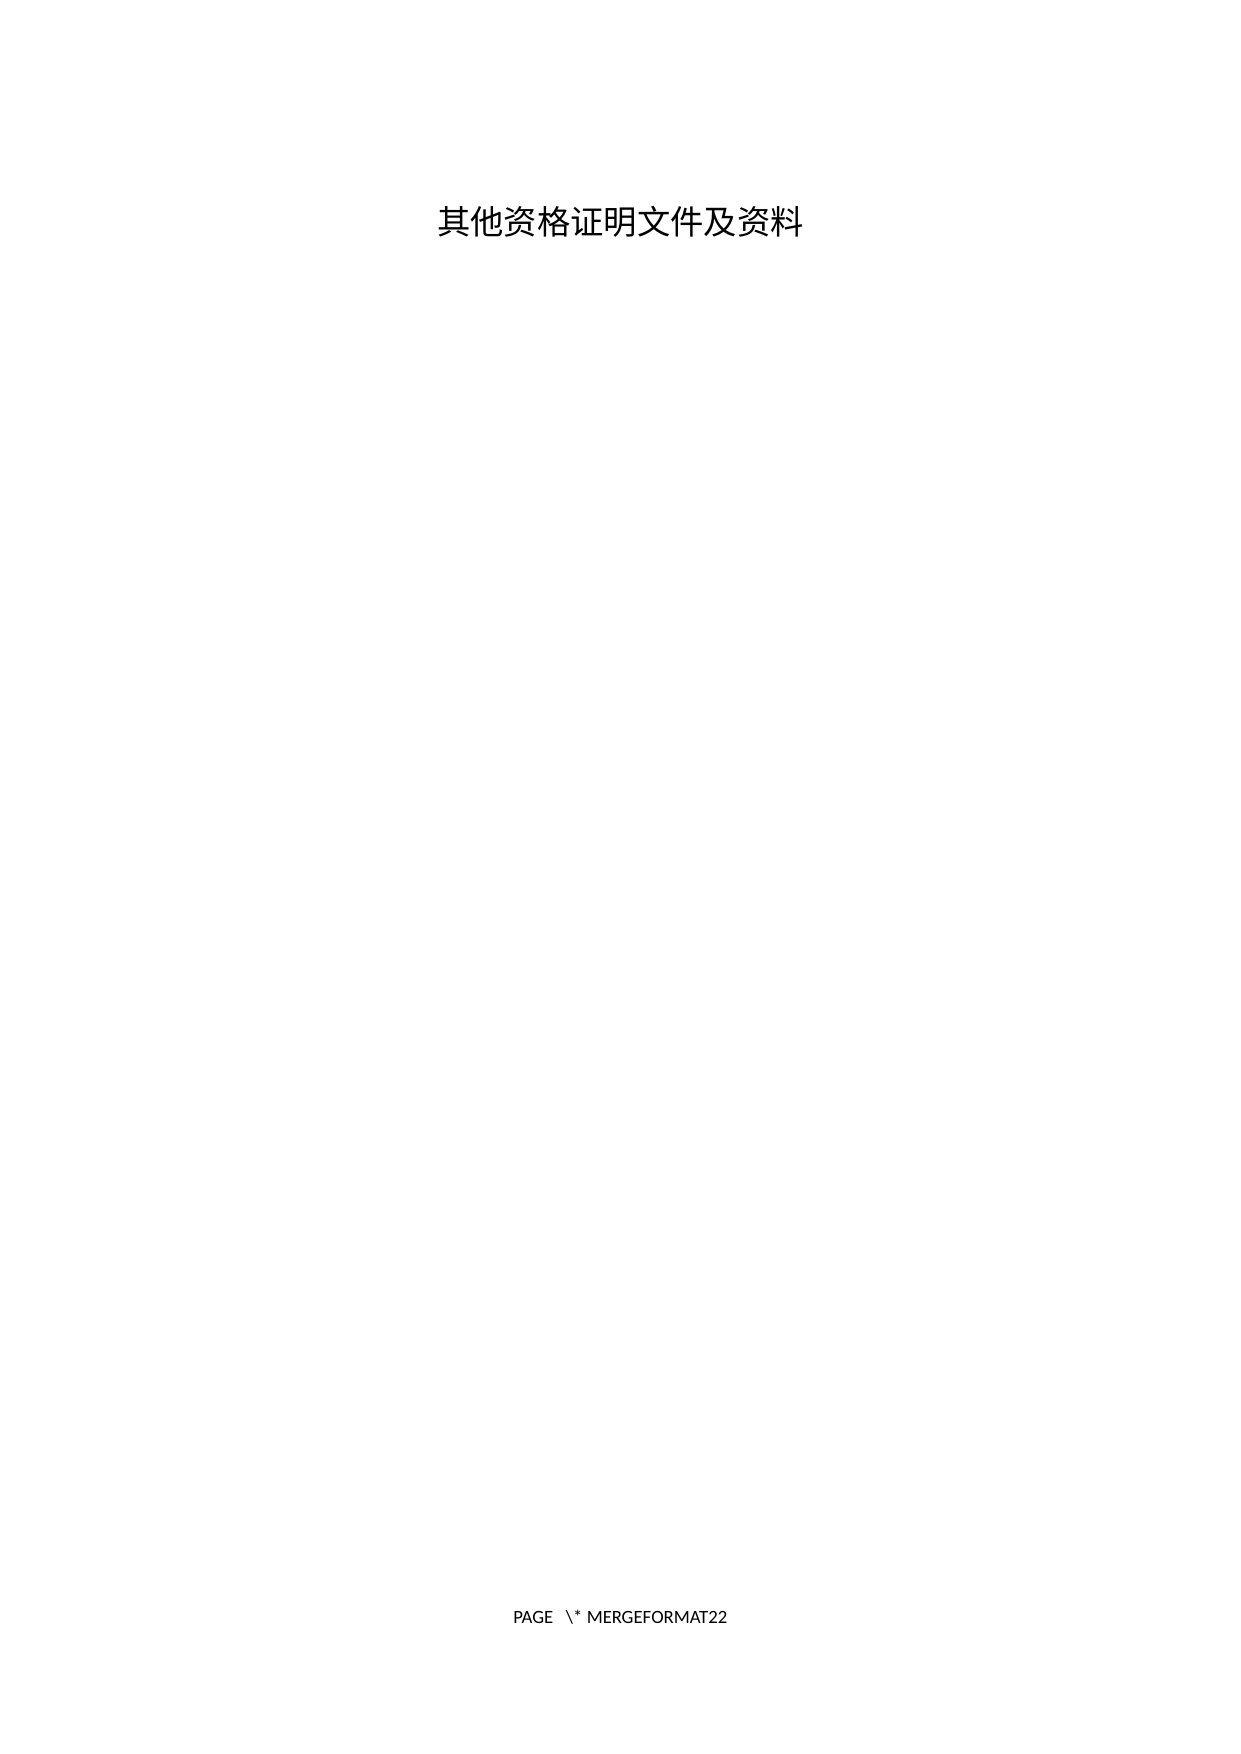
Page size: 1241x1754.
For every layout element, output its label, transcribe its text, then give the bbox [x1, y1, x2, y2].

text 其他资格证明文件及资料 [187, 195, 1053, 244]
